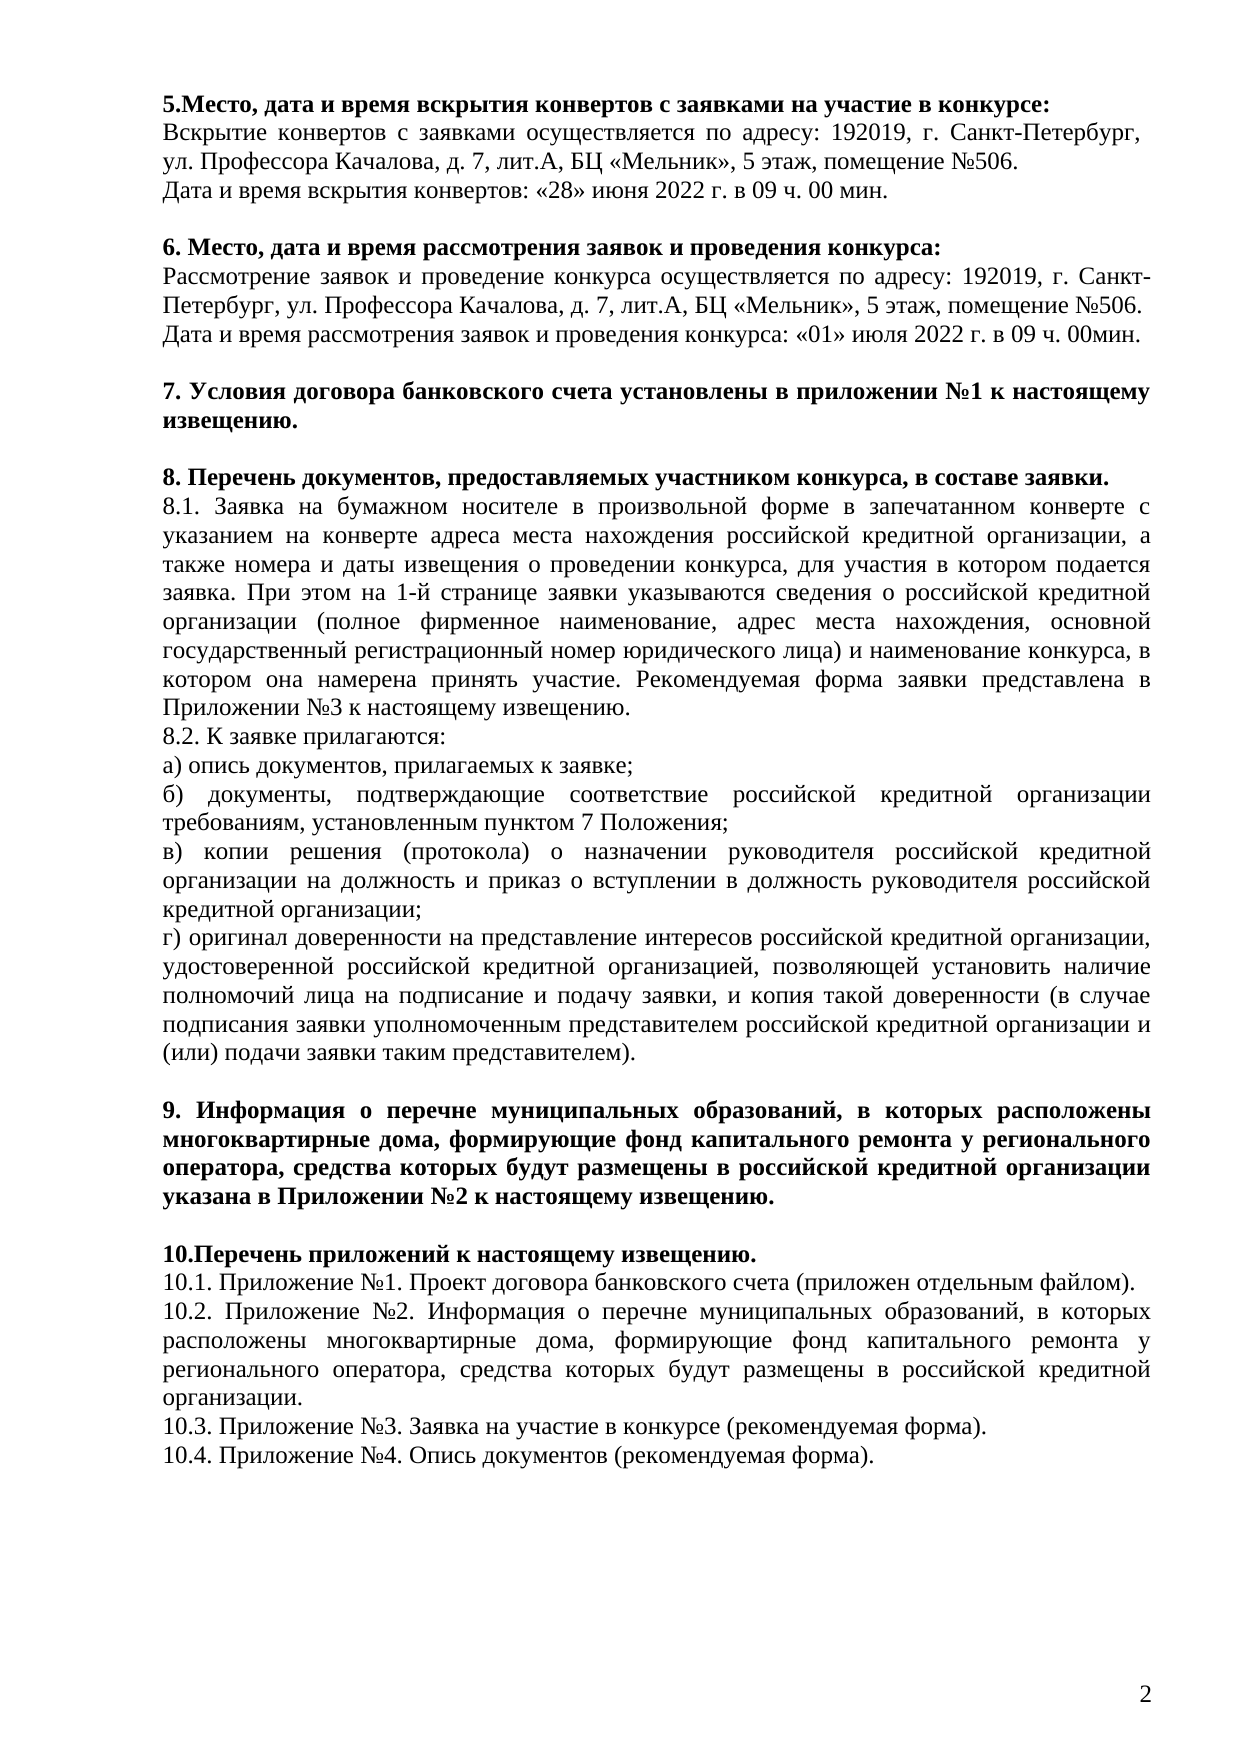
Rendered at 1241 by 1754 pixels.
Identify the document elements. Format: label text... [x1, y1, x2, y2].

text 10.4. Приложение №4. Опись документов (рекомендуемая форма). [162, 1440, 1152, 1469]
text а) опись документов, прилагаемых к заявке; [162, 750, 1152, 779]
text 5.Место, дата и время вскрытия конвертов с заявками на участие в конкурсе: [162, 89, 1152, 117]
text б) документы, подтверждающие соответствие российской кредитной организации требованиям, установленным пунктом 7 Положения; [162, 779, 1152, 836]
text 8. Перечень документов, предоставляемых участником конкурса, в составе заявки. [162, 462, 1152, 491]
text 10.3. Приложение №3. Заявка на участие в конкурсе (рекомендуемая форма). [162, 1411, 1152, 1440]
text в) копии решения (протокола) о назначении руководителя российской кредитной организации на должность и приказ о вступлении в должность руководителя российской кредитной организации; [162, 836, 1152, 922]
text 7. Условия договора банковского счета установлены в приложении №1 к настоящему извещению. [162, 376, 1152, 434]
text 10.2. Приложение №2. Информация о перечне муниципальных образований, в которых расположены многоквартирные дома, формирующие фонд капитального ремонта у регионального оператора, средства которых будут размещены в российской кредитной организации. [162, 1296, 1152, 1411]
text Рассмотрение заявок и проведение конкурса осуществляется по адресу: 192019, г. Санкт-Петербург, ул. Профессора Качалова, д. 7, лит.А, БЦ «Мельник», 5 этаж, помещение №506. [162, 261, 1152, 319]
text Дата и время вскрытия конвертов: «28» июня 2022 г. в 09 ч. 00 мин. [162, 175, 1152, 204]
text 10.1. Приложение №1. Проект договора банковского счета (приложен отдельным файлом). [162, 1267, 1152, 1296]
text 9. Информация о перечне муниципальных образований, в которых расположены многоквартирные дома, формирующие фонд капитального ремонта у регионального оператора, средства которых будут размещены в российской кредитной организации указана в Приложении №2 к настоящему извещению. [162, 1095, 1152, 1210]
text Дата и время рассмотрения заявок и проведения конкурса: «01» июля 2022 г. в 09 ч. 00мин. [162, 319, 1152, 347]
text г) оригинал доверенности на представление интересов российской кредитной организации, удостоверенной российской кредитной организацией, позволяющей установить наличие полномочий лица на подписание и подачу заявки, и копия такой доверенности (в случае подписания заявки уполномоченным представителем российской кредитной организации и (или) подачи заявки таким представителем). [162, 922, 1152, 1066]
text 10.Перечень приложений к настоящему извещению. [162, 1239, 1152, 1267]
text Вскрытие конвертов с заявками осуществляется по адресу: 192019, г. Санкт-Петербург, ул. Профессора Качалова, д. 7, лит.А, БЦ «Мельник», 5 этаж, помещение №506. [162, 117, 1152, 175]
text 6. Место, дата и время рассмотрения заявок и проведения конкурса: [162, 232, 1152, 261]
text 8.2. К заявке прилагаются: [162, 721, 1152, 750]
text 8.1. Заявка на бумажном носителе в произвольной форме в запечатанном конверте с указанием на конверте адреса места нахождения российской кредитной организации, а также номера и даты извещения о проведении конкурса, для участия в котором подается заявка. При этом на 1-й странице заявки указываются сведения о российской кредитной организации (полное фирменное наименование, адрес места нахождения, основной государственный регистрационный номер юридического лица) и наименование конкурса, в котором она намерена принять участие. Рекомендуемая форма заявки представлена в Приложении №3 к настоящему извещению. [162, 491, 1152, 721]
